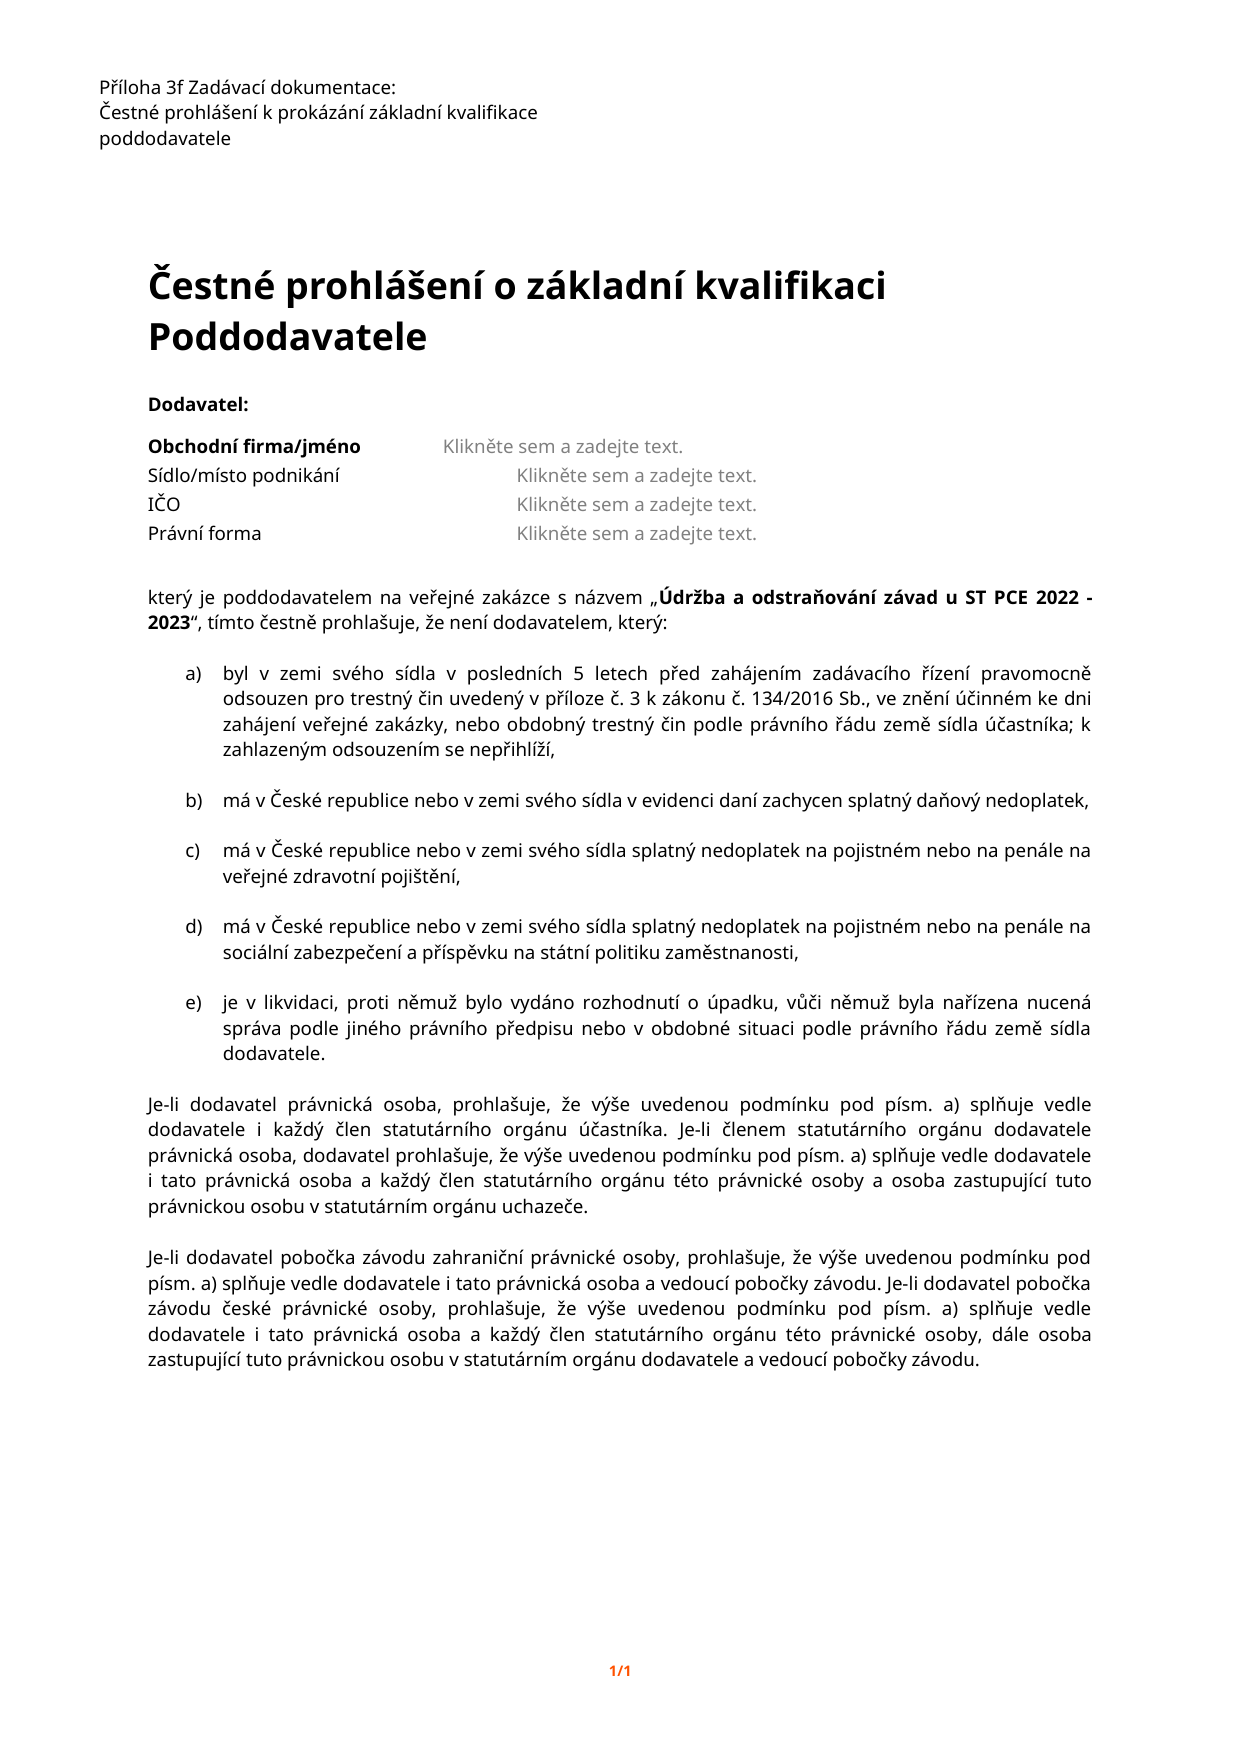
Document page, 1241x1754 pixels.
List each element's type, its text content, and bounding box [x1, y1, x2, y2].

list je v likvidaci, proti němuž bylo vydáno rozhodnutí o úpadku, vůči němuž byla nařízena nucená správa podle jiného právního předpisu nebo v obdobné situaci podle právního řádu země sídla dodavatele. [185, 990, 1093, 1066]
text Dodavatel: [148, 387, 1093, 418]
text Obchodní firma/jméno [148, 430, 1093, 459]
list má v České republice nebo v zemi svého sídla v evidenci daní zachycen splatný daňový nedoplatek, [185, 787, 1093, 813]
text Je-li dodavatel pobočka závodu zahraniční právnické osoby, prohlašuje, že výše uvedenou podmínku pod písm. a) splňuje vedle dodavatele i tato právnická osoba a vedoucí pobočky závodu. Je-li dodavatel pobočka závodu české právnické osoby, prohlašuje, že výše uvedenou podmínku pod písm. a) splňuje vedle dodavatele i tato právnická osoba a každý člen statutárního orgánu této právnické osoby, dále osoba zastupující tuto právnickou osobu v statutárním orgánu dodavatele a vedoucí pobočky závodu. [148, 1244, 1093, 1372]
text Je-li dodavatel právnická osoba, prohlašuje, že výše uvedenou podmínku pod písm. a) splňuje vedle dodavatele i každý člen statutárního orgánu účastníka. Je-li členem statutárního orgánu dodavatele právnická osoba, dodavatel prohlašuje, že výše uvedenou podmínku pod písm. a) splňuje vedle dodavatele i tato právnická osoba a každý člen statutárního orgánu této právnické osoby a osoba zastupující tuto právnickou osobu v statutárním orgánu uchazeče. [148, 1091, 1093, 1219]
text Právní forma [148, 517, 1093, 546]
text IČO [148, 488, 1093, 517]
title Čestné prohlášení o základní kvalifikaci Poddodavatele [148, 259, 1093, 362]
text Sídlo/místo podnikání [148, 459, 1093, 488]
list má v České republice nebo v zemi svého sídla splatný nedoplatek na pojistném nebo na penále na sociální zabezpečení a příspěvku na státní politiku zaměstnanosti, [185, 914, 1093, 965]
list byl v zemi svého sídla v posledních 5 letech před zahájením zadávacího řízení pravomocně odsouzen pro trestný čin uvedený v příloze č. 3 k zákonu č. 134/2016 Sb., ve znění účinném ke dni zahájení veřejné zakázky, nebo obdobný trestný čin podle právního řádu země sídla účastníka; k zahlazeným odsouzením se nepřihlíží, [185, 660, 1093, 762]
list má v České republice nebo v zemi svého sídla splatný nedoplatek na pojistném nebo na penále na veřejné zdravotní pojištění, [185, 838, 1093, 889]
text který je poddodavatelem na veřejné zakázce s názvem „Údržba a odstraňování závad u ST PCE 2022 - 2023“, tímto čestně prohlašuje, že není dodavatelem, který: [148, 584, 1093, 635]
